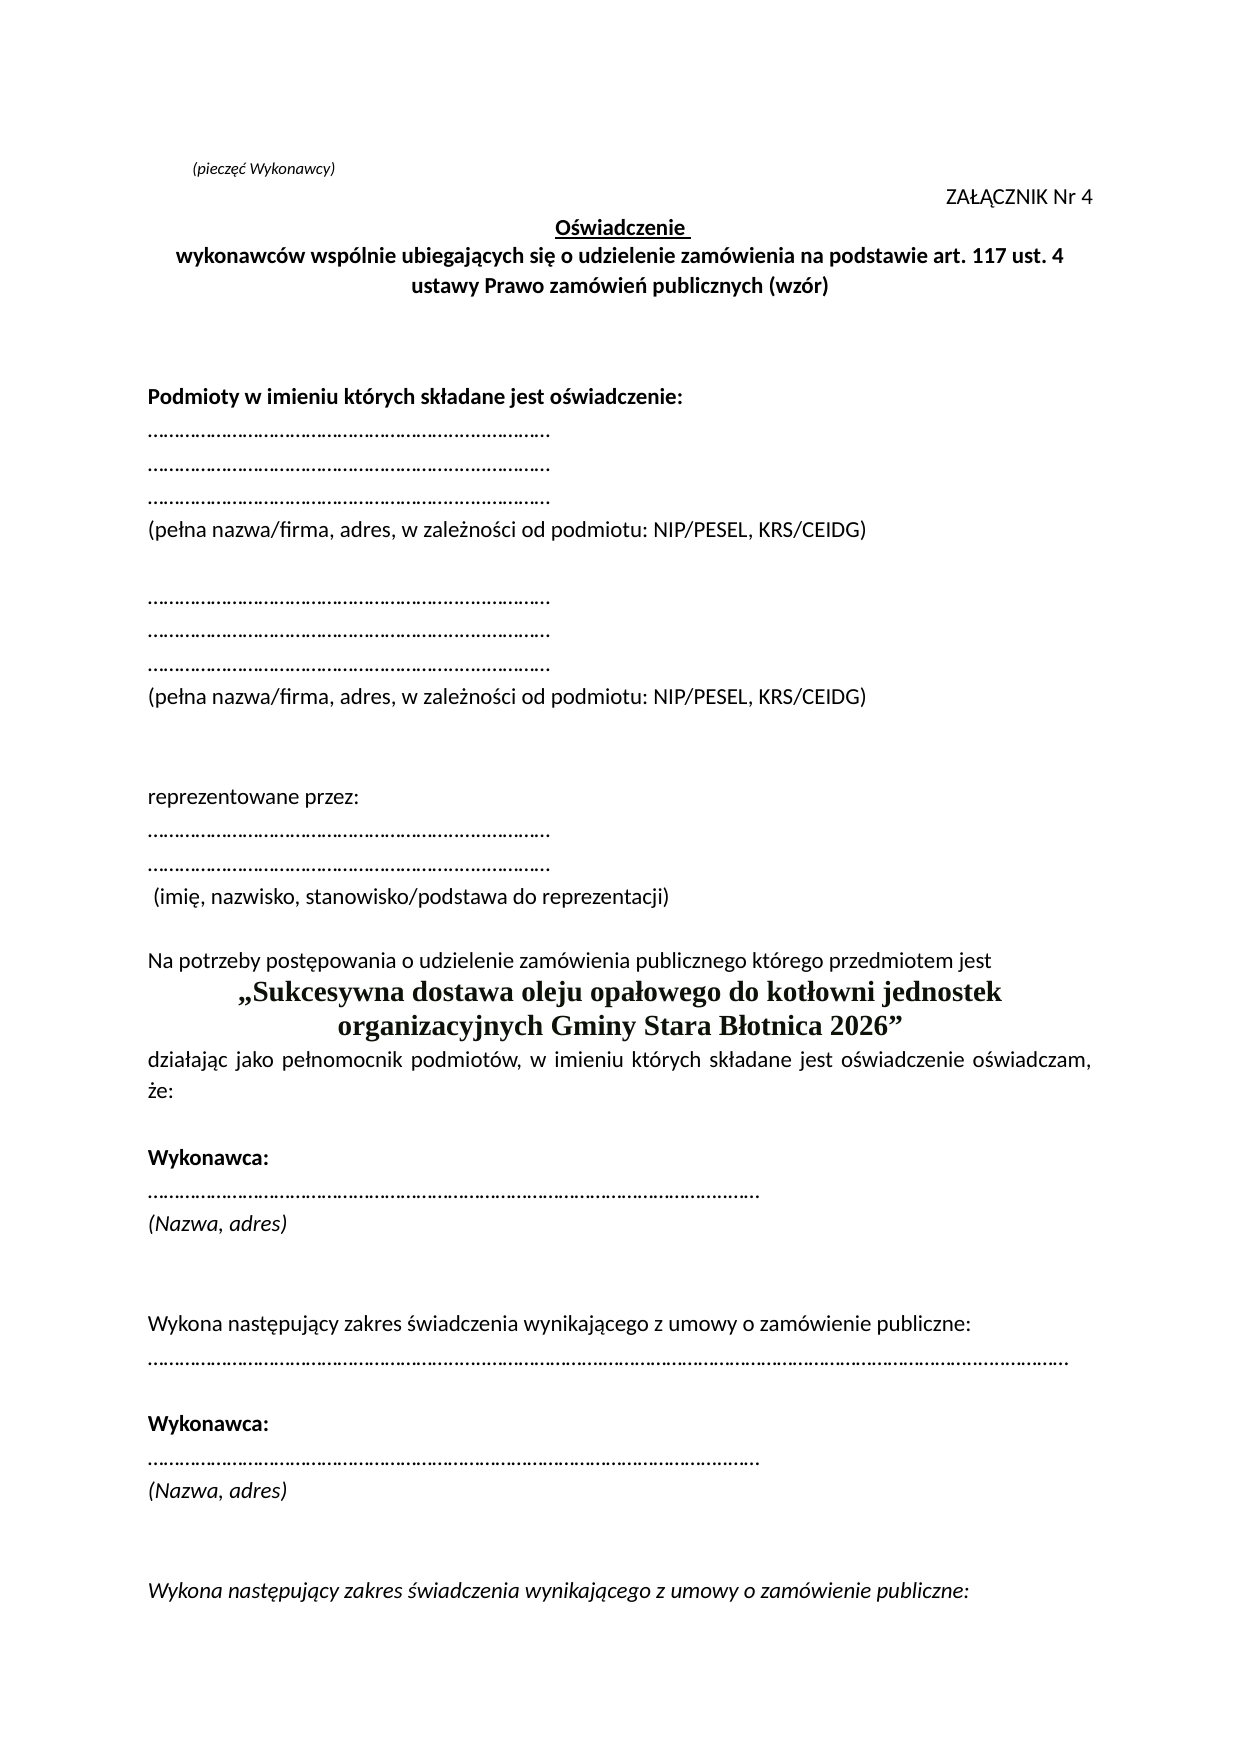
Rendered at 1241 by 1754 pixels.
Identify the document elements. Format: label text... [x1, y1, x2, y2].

text Wykona następujący zakres świadczenia wynikającego z umowy o zamówienie publiczne: [148, 1304, 1093, 1337]
text …………………………………………………..…..………… [148, 643, 1093, 677]
text …………………………………………………..…..………… [148, 410, 1093, 443]
text Wykonawca: [148, 1404, 651, 1437]
text …………………………………………………..…..………… [148, 477, 1093, 510]
text (imię, nazwisko, stanowisko/podstawa do reprezentacji) [148, 877, 1093, 910]
text (Nazwa, adres) [148, 1204, 1093, 1237]
text (pieczęć Wykonawcy) [148, 148, 1093, 179]
text …………………………………………………..…..………………….……………………………………………………………..…..………… [148, 1337, 1093, 1371]
text ………………………………………………………………………………………………..…… [148, 1437, 1093, 1471]
text działając jako pełnomocnik podmiotów, w imieniu których składane jest oświadczenie oświadczam, że: [148, 1042, 1093, 1104]
text (Nazwa, adres) [148, 1471, 1093, 1504]
text Na potrzeby postępowania o udzielenie zamówienia publicznego którego przedmiotem jest [148, 943, 1093, 974]
text …………………………………………………..…..………… [148, 577, 1093, 610]
text …………………………………………………..…..………… [148, 843, 1093, 877]
text …………………………………………………..…..………… [148, 443, 1093, 477]
text wykonawców wspólnie ubiegających się o udzielenie zamówienia na podstawie art. 117 ust. 4 ustawy Prawo zamówień publicznych (wzór) [148, 241, 1093, 299]
text Oświadczenie [148, 210, 1093, 241]
text Wykonawca: [148, 1137, 651, 1171]
text (pełna nazwa/firma, adres, w zależności od podmiotu: NIP/PESEL, KRS/CEIDG) [148, 510, 1093, 543]
text …………………………………………………..…..………… [148, 810, 1093, 843]
text (pełna nazwa/firma, adres, w zależności od podmiotu: NIP/PESEL, KRS/CEIDG) [148, 677, 1093, 710]
text …………………………………………………..…..………… [148, 610, 1093, 643]
text Wykona następujący zakres świadczenia wynikającego z umowy o zamówienie publiczne: [148, 1571, 1093, 1604]
text ………………………………………………………………………………………………..…… [148, 1171, 1093, 1204]
text reprezentowane przez: [148, 777, 1093, 810]
text ZAŁĄCZNIK Nr 4 [148, 179, 1093, 210]
text Podmioty w imieniu których składane jest oświadczenie: [148, 377, 1093, 410]
text „Sukcesywna dostawa oleju opałowego do kotłowni jednostek organizacyjnych Gminy Stara Błotnica 2026” [148, 974, 1093, 1042]
